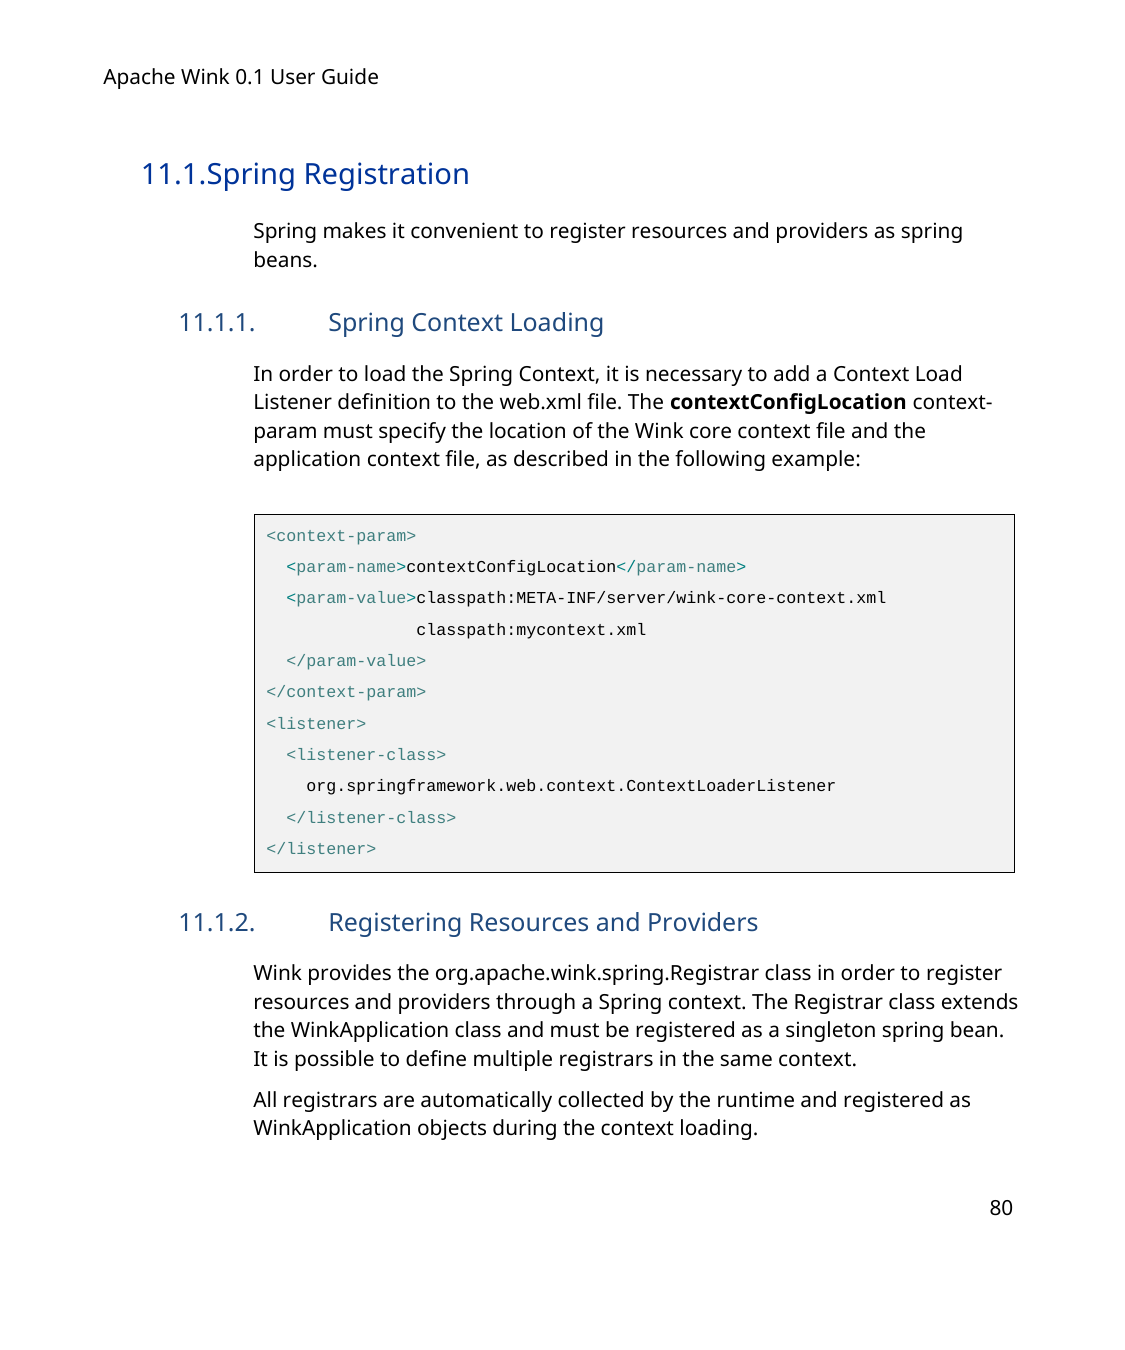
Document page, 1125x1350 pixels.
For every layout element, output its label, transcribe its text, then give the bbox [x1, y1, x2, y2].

text Wink provides the org.apache.wink.spring.Registrar class in order to register resources and providers through a Spring context. The Registrar class extends the WinkApplication class and must be registered as a singleton spring bean. It is possible to define multiple registrars in the same context. [253, 958, 1022, 1072]
text Spring makes it convenient to register resources and providers as spring beans. [253, 217, 1022, 273]
text Spring Context Loading [178, 307, 1022, 338]
text Spring Registration [141, 154, 1022, 192]
text All registrars are automatically collected by the runtime and registered as WinkApplication objects during the context loading. [253, 1085, 1022, 1142]
text Registering Resources and Providers [178, 906, 1022, 938]
table_header <context-param> <param-name>contextConfigLocation</param-name> <param-value>classpath:META-INF/server/wink-core-context.xml classpath:mycontext.xml </param-value> </context-param> <listener> <listener-class> org.springframework.web.context.ContextLoaderListener </listener-class> </listener> [255, 515, 1014, 872]
text In order to load the Spring Context, it is necessary to add a Context Load Listener definition to the web.xml file. The contextConfigLocation context-param must specify the location of the Wink core context file and the application context file, as described in the following example: [253, 359, 1022, 501]
